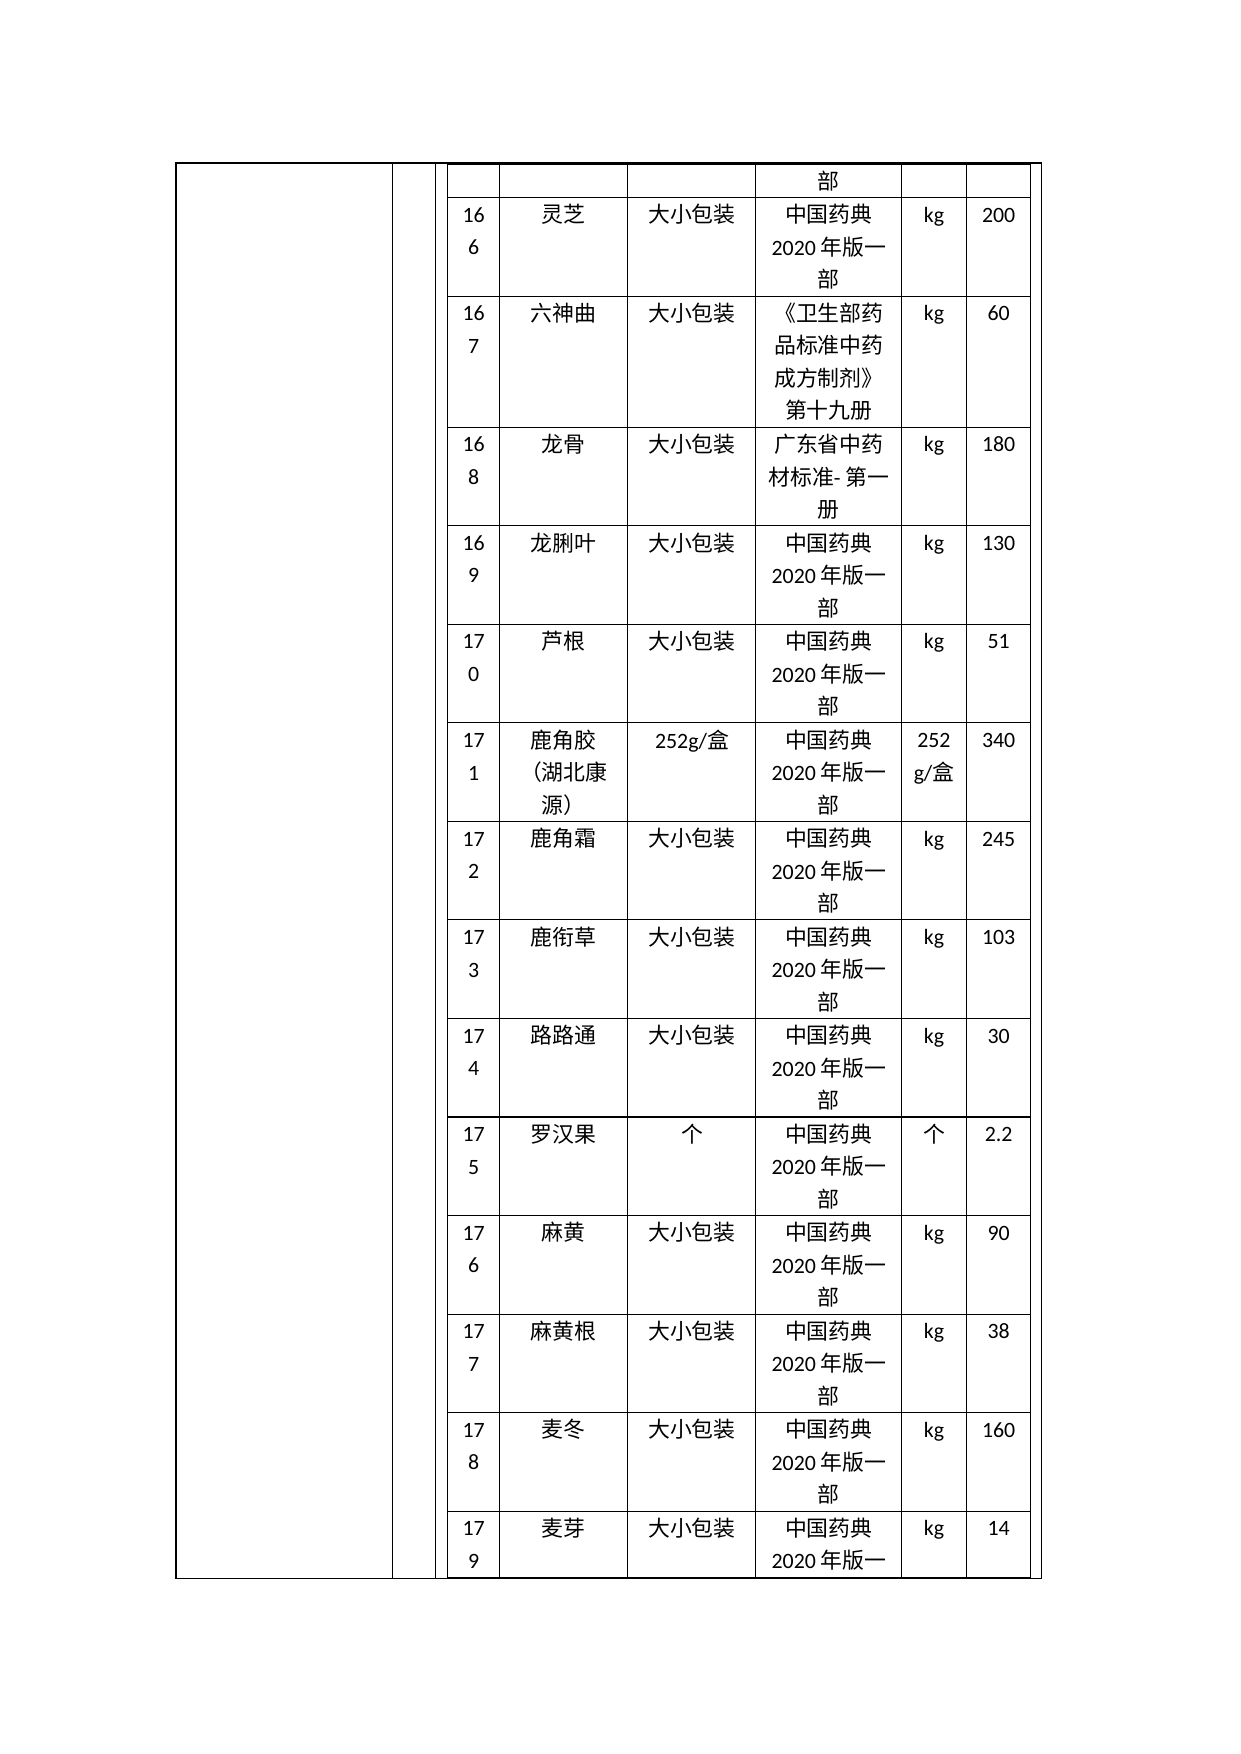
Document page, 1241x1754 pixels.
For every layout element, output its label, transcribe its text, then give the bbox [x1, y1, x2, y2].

table_cell 一、规格及执行标准： 中药饮片需求一览表 [967, 1019, 1030, 1116]
table_cell 一、规格及执行标准： 中药饮片需求一览表 [756, 723, 901, 821]
table_cell 一、规格及执行标准： 中药饮片需求一览表 [902, 526, 966, 624]
table_cell 一、规格及执行标准： 中药饮片需求一览表 [756, 428, 901, 525]
table_cell 一、规格及执行标准： 中药饮片需求一览表 [756, 297, 901, 427]
table_cell 一、规格及执行标准： 中药饮片需求一览表 [628, 297, 755, 427]
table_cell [967, 1512, 1030, 1577]
table_cell 一、规格及执行标准： 中药饮片需求一览表 [902, 625, 966, 722]
table_cell 一、规格及执行标准： 中药饮片需求一览表 [967, 428, 1030, 525]
table_cell 一、规格及执行标准： 中药饮片需求一览表 [756, 198, 901, 296]
table_cell 一、规格及执行标准： 中药饮片需求一览表 [448, 920, 499, 1018]
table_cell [628, 1512, 755, 1577]
table_cell 一、规格及执行标准： 中药饮片需求一览表 [628, 625, 755, 722]
table_cell 一、规格及执行标准： 中药饮片需求一览表 [500, 1216, 627, 1314]
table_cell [1031, 164, 1041, 1578]
table_cell 一、规格及执行标准： 中药饮片需求一览表 [448, 428, 499, 525]
table_cell 一、规格及执行标准： 中药饮片需求一览表 [967, 1315, 1030, 1412]
table_cell 一、规格及执行标准： 中药饮片需求一览表 [500, 1118, 627, 1215]
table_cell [902, 165, 966, 197]
table_cell 一、规格及执行标准： 中药饮片需求一览表 [500, 198, 627, 296]
table_cell 一、规格及执行标准： 中药饮片需求一览表 [448, 822, 499, 919]
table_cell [756, 1512, 901, 1577]
table_cell 一、规格及执行标准： 中药饮片需求一览表 [756, 1118, 901, 1215]
table_cell 一、规格及执行标准： 中药饮片需求一览表 [967, 1216, 1030, 1314]
table_cell 一、规格及执行标准： 中药饮片需求一览表 [448, 1019, 499, 1116]
table_cell 一、规格及执行标准： 中药饮片需求一览表 [448, 723, 499, 821]
table_cell 一、规格及执行标准： 中药饮片需求一览表 [628, 1019, 755, 1116]
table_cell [902, 1512, 966, 1577]
table_cell 一、规格及执行标准： 中药饮片需求一览表 [756, 1413, 901, 1511]
table_cell 一、规格及执行标准： 中药饮片需求一览表 [756, 1019, 901, 1116]
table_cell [967, 165, 1030, 197]
table_cell 一、规格及执行标准： 中药饮片需求一览表 [967, 920, 1030, 1018]
table_cell 一、规格及执行标准： 中药饮片需求一览表 [448, 526, 499, 624]
table_cell 一、规格及执行标准： 中药饮片需求一览表 [628, 822, 755, 919]
table_cell 一、规格及执行标准： 中药饮片需求一览表 [628, 1216, 755, 1314]
table_cell 一、规格及执行标准： 中药饮片需求一览表 [628, 526, 755, 624]
table_cell 一、规格及执行标准： 中药饮片需求一览表 [902, 1413, 966, 1511]
table_cell 一、规格及执行标准： 中药饮片需求一览表 [967, 198, 1030, 296]
table_cell 一、规格及执行标准： 中药饮片需求一览表 [500, 822, 627, 919]
table_cell 一、规格及执行标准： 中药饮片需求一览表 [628, 1413, 755, 1511]
table_cell 一、规格及执行标准： 中药饮片需求一览表 [500, 428, 627, 525]
table_cell 一、规格及执行标准： 中药饮片需求一览表 [756, 526, 901, 624]
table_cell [500, 1512, 627, 1577]
table_cell 一、规格及执行标准： 中药饮片需求一览表 [500, 723, 627, 821]
table_cell 一、规格及执行标准： 中药饮片需求一览表 [756, 625, 901, 722]
table_cell 一、规格及执行标准： 中药饮片需求一览表 [448, 1118, 499, 1215]
table_cell 一、规格及执行标准： 中药饮片需求一览表 [628, 198, 755, 296]
table_cell 一、规格及执行标准： 中药饮片需求一览表 [967, 297, 1030, 427]
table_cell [448, 1512, 499, 1577]
table_cell 一、规格及执行标准： 中药饮片需求一览表 [500, 1315, 627, 1412]
table_cell 一、规格及执行标准： 中药饮片需求一览表 [448, 1315, 499, 1412]
table_cell 一、规格及执行标准： 中药饮片需求一览表 [500, 625, 627, 722]
table_cell 一、规格及执行标准： 中药饮片需求一览表 [448, 297, 499, 427]
table_cell 一、规格及执行标准： 中药饮片需求一览表 [500, 1413, 627, 1511]
table_cell 一、规格及执行标准： 中药饮片需求一览表 [500, 526, 627, 624]
table_cell 一、规格及执行标准： 中药饮片需求一览表 [448, 1413, 499, 1511]
table_cell 一、规格及执行标准： 中药饮片需求一览表 [967, 1413, 1030, 1511]
table_cell 一、规格及执行标准： 中药饮片需求一览表 [756, 822, 901, 919]
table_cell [448, 165, 499, 197]
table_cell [628, 165, 755, 197]
table_cell 1 [393, 164, 435, 1578]
table_cell 一、规格及执行标准： 中药饮片需求一览表 [902, 297, 966, 427]
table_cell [756, 165, 901, 197]
table_cell 一、规格及执行标准： 中药饮片需求一览表 [967, 526, 1030, 624]
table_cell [436, 164, 447, 1578]
table_cell 一、规格及执行标准： 中药饮片需求一览表 [967, 625, 1030, 722]
table_cell 一、规格及执行标准： 中药饮片需求一览表 [756, 1315, 901, 1412]
table_cell 一、规格及执行标准： 中药饮片需求一览表 [628, 920, 755, 1018]
table_cell 一、规格及执行标准： 中药饮片需求一览表 [902, 1118, 966, 1215]
table_cell 一、规格及执行标准： 中药饮片需求一览表 [902, 822, 966, 919]
table_cell 一、规格及执行标准： 中药饮片需求一览表 [967, 723, 1030, 821]
table_cell 一、规格及执行标准： 中药饮片需求一览表 [902, 428, 966, 525]
table_cell 一、规格及执行标准： 中药饮片需求一览表 [500, 297, 627, 427]
table_cell 一、规格及执行标准： 中药饮片需求一览表 [902, 198, 966, 296]
table_cell 一、规格及执行标准： 中药饮片需求一览表 [902, 1216, 966, 1314]
table_cell 一、规格及执行标准： 中药饮片需求一览表 [448, 198, 499, 296]
table_cell 一、规格及执行标准： 中药饮片需求一览表 [902, 1019, 966, 1116]
table_cell 一、规格及执行标准： 中药饮片需求一览表 [756, 920, 901, 1018]
table_cell 一、规格及执行标准： 中药饮片需求一览表 [756, 1216, 901, 1314]
table_cell 一、规格及执行标准： 中药饮片需求一览表 [628, 428, 755, 525]
table_cell 一、规格及执行标准： 中药饮片需求一览表 [500, 920, 627, 1018]
table_cell 一、规格及执行标准： 中药饮片需求一览表 [902, 1315, 966, 1412]
table_cell 一、规格及执行标准： 中药饮片需求一览表 [628, 1315, 755, 1412]
table_cell [177, 164, 392, 1578]
table_cell 一、规格及执行标准： 中药饮片需求一览表 [967, 1118, 1030, 1215]
table_cell 一、规格及执行标准： 中药饮片需求一览表 [500, 1019, 627, 1116]
table_cell 一、规格及执行标准： 中药饮片需求一览表 [628, 1118, 755, 1215]
table_cell 一、规格及执行标准： 中药饮片需求一览表 [448, 1216, 499, 1314]
table_cell 一、规格及执行标准： 中药饮片需求一览表 [448, 625, 499, 722]
table_cell 一、规格及执行标准： 中药饮片需求一览表 [967, 822, 1030, 919]
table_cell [500, 165, 627, 197]
table_cell 一、规格及执行标准： 中药饮片需求一览表 [628, 723, 755, 821]
table_cell 一、规格及执行标准： 中药饮片需求一览表 [902, 723, 966, 821]
table_cell 一、规格及执行标准： 中药饮片需求一览表 [902, 920, 966, 1018]
